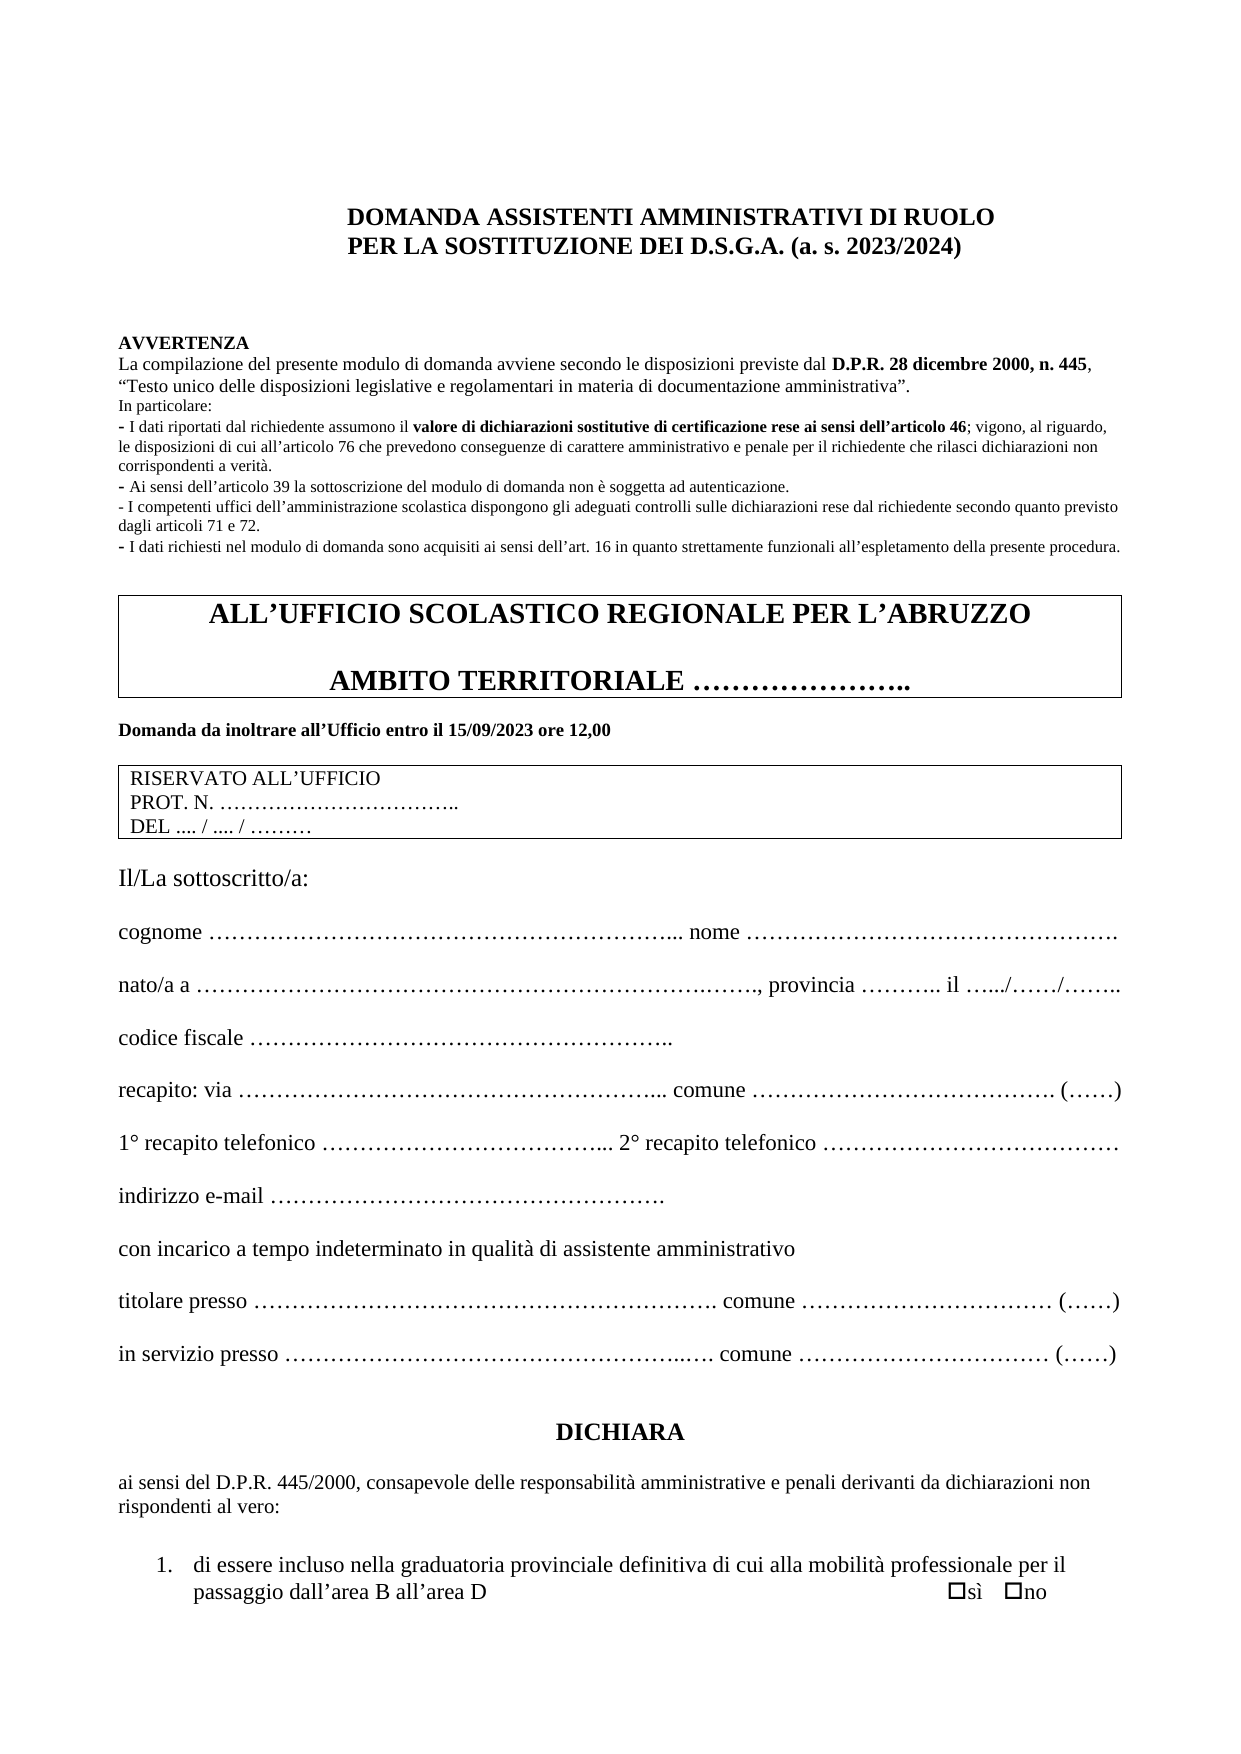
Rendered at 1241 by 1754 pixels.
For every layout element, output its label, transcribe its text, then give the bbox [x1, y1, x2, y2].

text 1° recapito telefonico ………………………………... 2° recapito telefonico ………………………………… [118, 1129, 1122, 1156]
text AVVERTENZA [118, 332, 1122, 353]
text recapito: via ………………………………………………... comune …………………………………. (……) [118, 1077, 1122, 1103]
text titolare presso ……………………………………………………. comune …………………………… (……) [118, 1287, 1122, 1314]
text rispondenti al vero: [118, 1494, 1122, 1518]
text cognome ……………………………………………………... nome …………………………………………. [118, 918, 1122, 945]
text Il/La sottoscritto/a: [118, 863, 1122, 892]
text le disposizioni di cui all’articolo 76 che prevedono conseguenze di carattere amministrativo e penale per il richiedente che rilasci dichiarazioni non [118, 437, 1122, 456]
text DICHIARA [118, 1417, 1122, 1446]
text “Testo unico delle disposizioni legislative e regolamentari in materia di documentazione amministrativa”. [118, 375, 1122, 396]
list di essere incluso nella graduatoria provinciale definitiva di cui alla mobilità professionale per il passaggio dall’area B all’area D sì no [156, 1551, 1122, 1604]
text corrispondenti a verità. [118, 456, 1122, 475]
text - I dati riportati dal richiedente assumono il valore di dichiarazioni sostitutive di certificazione rese ai sensi dell’articolo 46; vigono, al riguardo, [118, 415, 1122, 437]
text Domanda da inoltrare all’Ufficio entro il 15/09/2023 ore 12,00 [118, 719, 1122, 741]
text in servizio presso ……………………………………………..…. comune …………………………… (……) [118, 1340, 1122, 1366]
text codice fiscale ……………………………………………….. [118, 1024, 1122, 1050]
text dagli articoli 71 e 72. [118, 516, 1122, 535]
table_header ALL’UFFICIO SCOLASTICO REGIONALE PER L’ABRUZZO AMBITO TERRITORIALE ………………….. [119, 596, 1121, 697]
text La compilazione del presente modulo di domanda avviene secondo le disposizioni previste dal D.P.R. 28 dicembre 2000, n. 445, [118, 353, 1122, 375]
text In particolare: [118, 396, 1122, 415]
text PER LA SOSTITUZIONE DEI D.S.G.A. (a. s. 2023/2024) [118, 231, 1122, 260]
text - I dati richiesti nel modulo di domanda sono acquisiti ai sensi dell’art. quanto strettamente funzionali all’espletamento della presente procedura. [118, 535, 1122, 557]
text - I competenti uffici dell’amministrazione scolastica dispongono gli adeguati controlli sulle dichiarazioni rese dal richiedente secondo quanto previsto [118, 497, 1122, 516]
text indirizzo e-mail ……………………………………………. [118, 1182, 1122, 1208]
text - Ai sensi dell’articolo 39 la sottoscrizione del modulo di domanda non è soggetta ad autenticazione. [118, 475, 1122, 497]
text DOMANDA ASSISTENTI AMMINISTRATIVI DI RUOLO [192, 202, 1122, 231]
table_header RISERVATO ALL’UFFICIO PROT. N. …………………………….. DEL .... / .... / ……… [119, 766, 1121, 838]
text con incarico a tempo indeterminato in qualità di assistente amministrativo [118, 1235, 1122, 1261]
text nato/a a ………………………………………………………….……., provincia ……….. il ….../……/…….. [118, 971, 1122, 997]
text ai sensi del D.P.R. 445/2000, consapevole delle responsabilità amministrative e penali derivanti da dichiarazioni non [118, 1470, 1122, 1494]
